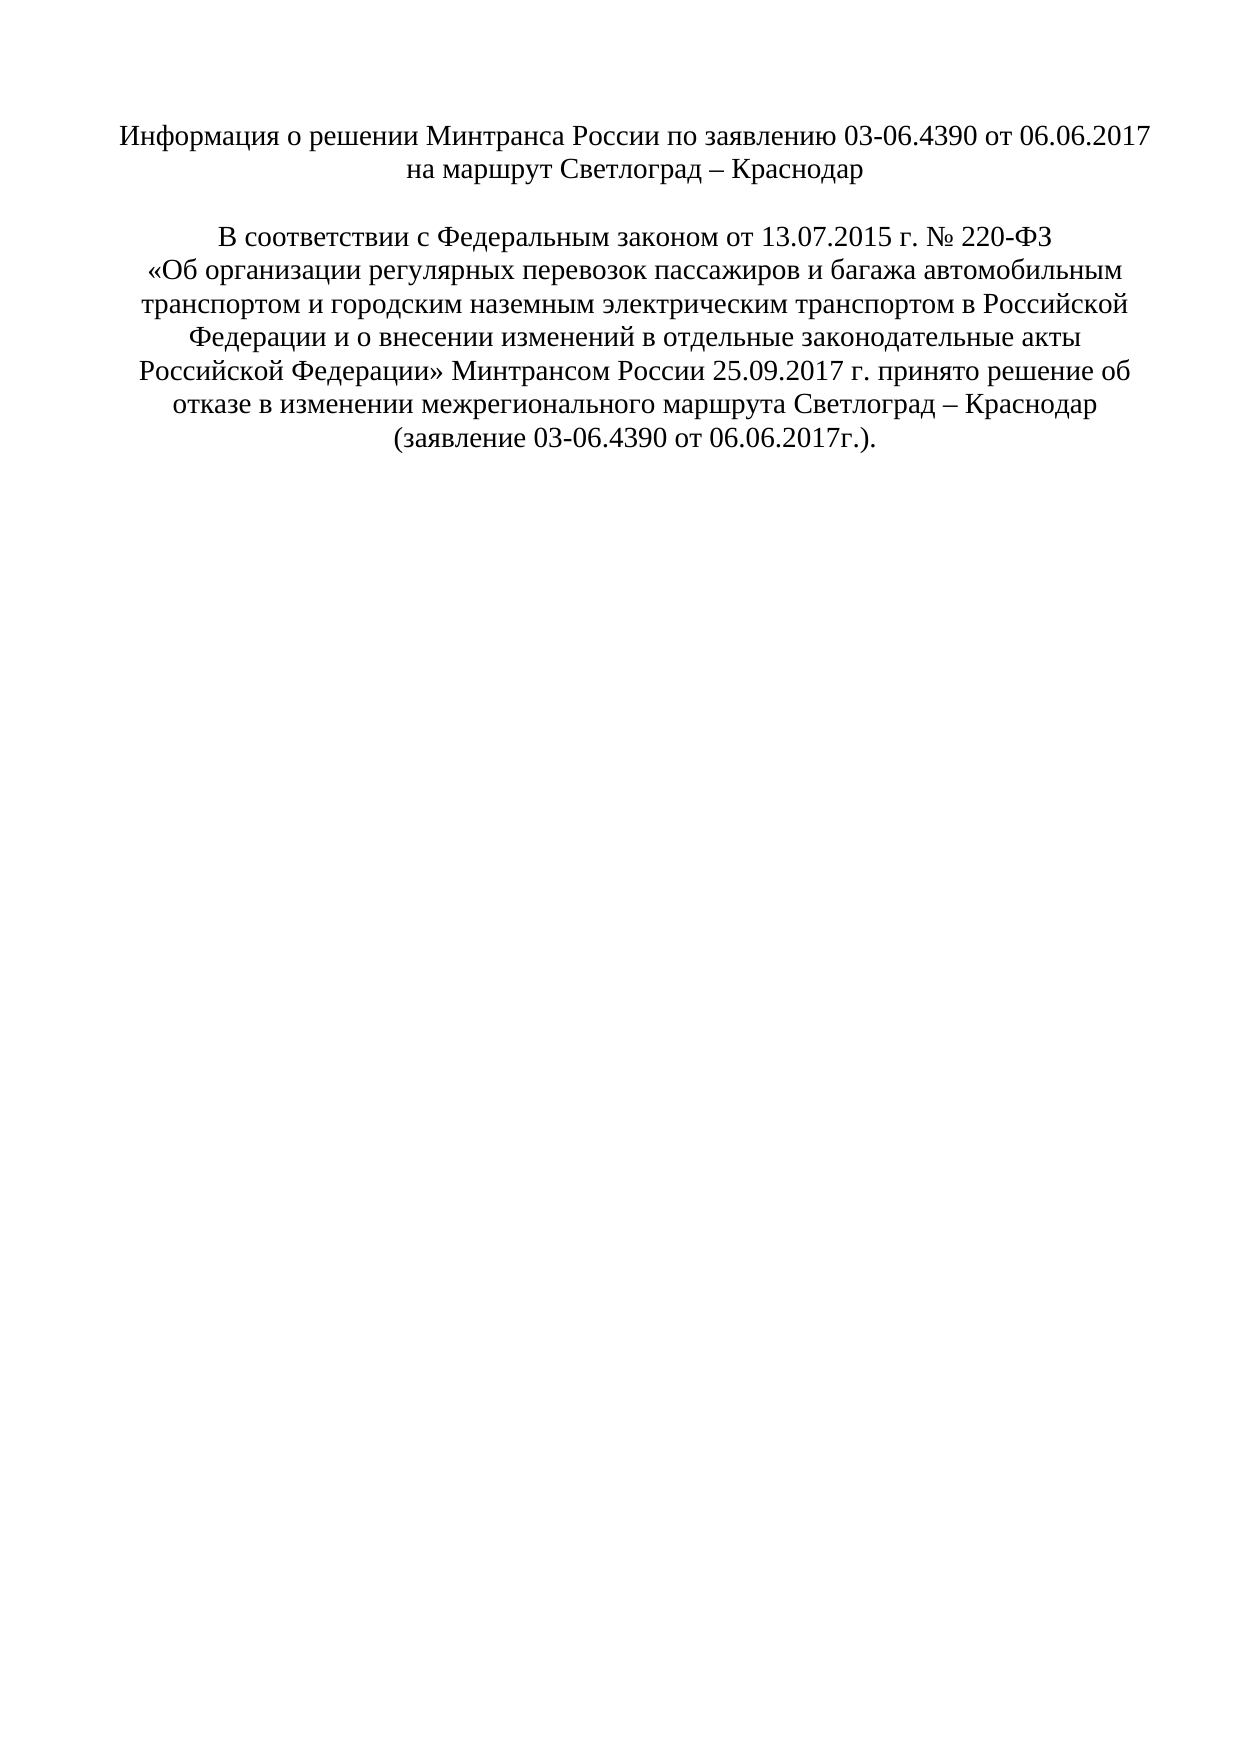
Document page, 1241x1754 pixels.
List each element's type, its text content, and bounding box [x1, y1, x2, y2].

text В соответствии с Федеральным законом от 13.07.2015 г. № 220-ФЗ «Об организации регулярных перевозок пассажиров и багажа автомобильным транспортом и городским наземным электрическим транспортом в Российской Федерации и о внесении изменений в отдельные законодательные акты Российской Федерации» Минтрансом России 25.09.2017 г. принято решение об отказе в изменении межрегионального маршрута Светлоград – Краснодар (заявление 03-06.4390 от 06.06.2017г.). [118, 219, 1152, 453]
text Информация о решении Минтранса России по заявлению 03-06.4390 от 06.06.2017 на маршрут Светлоград – Краснодар [118, 118, 1152, 185]
